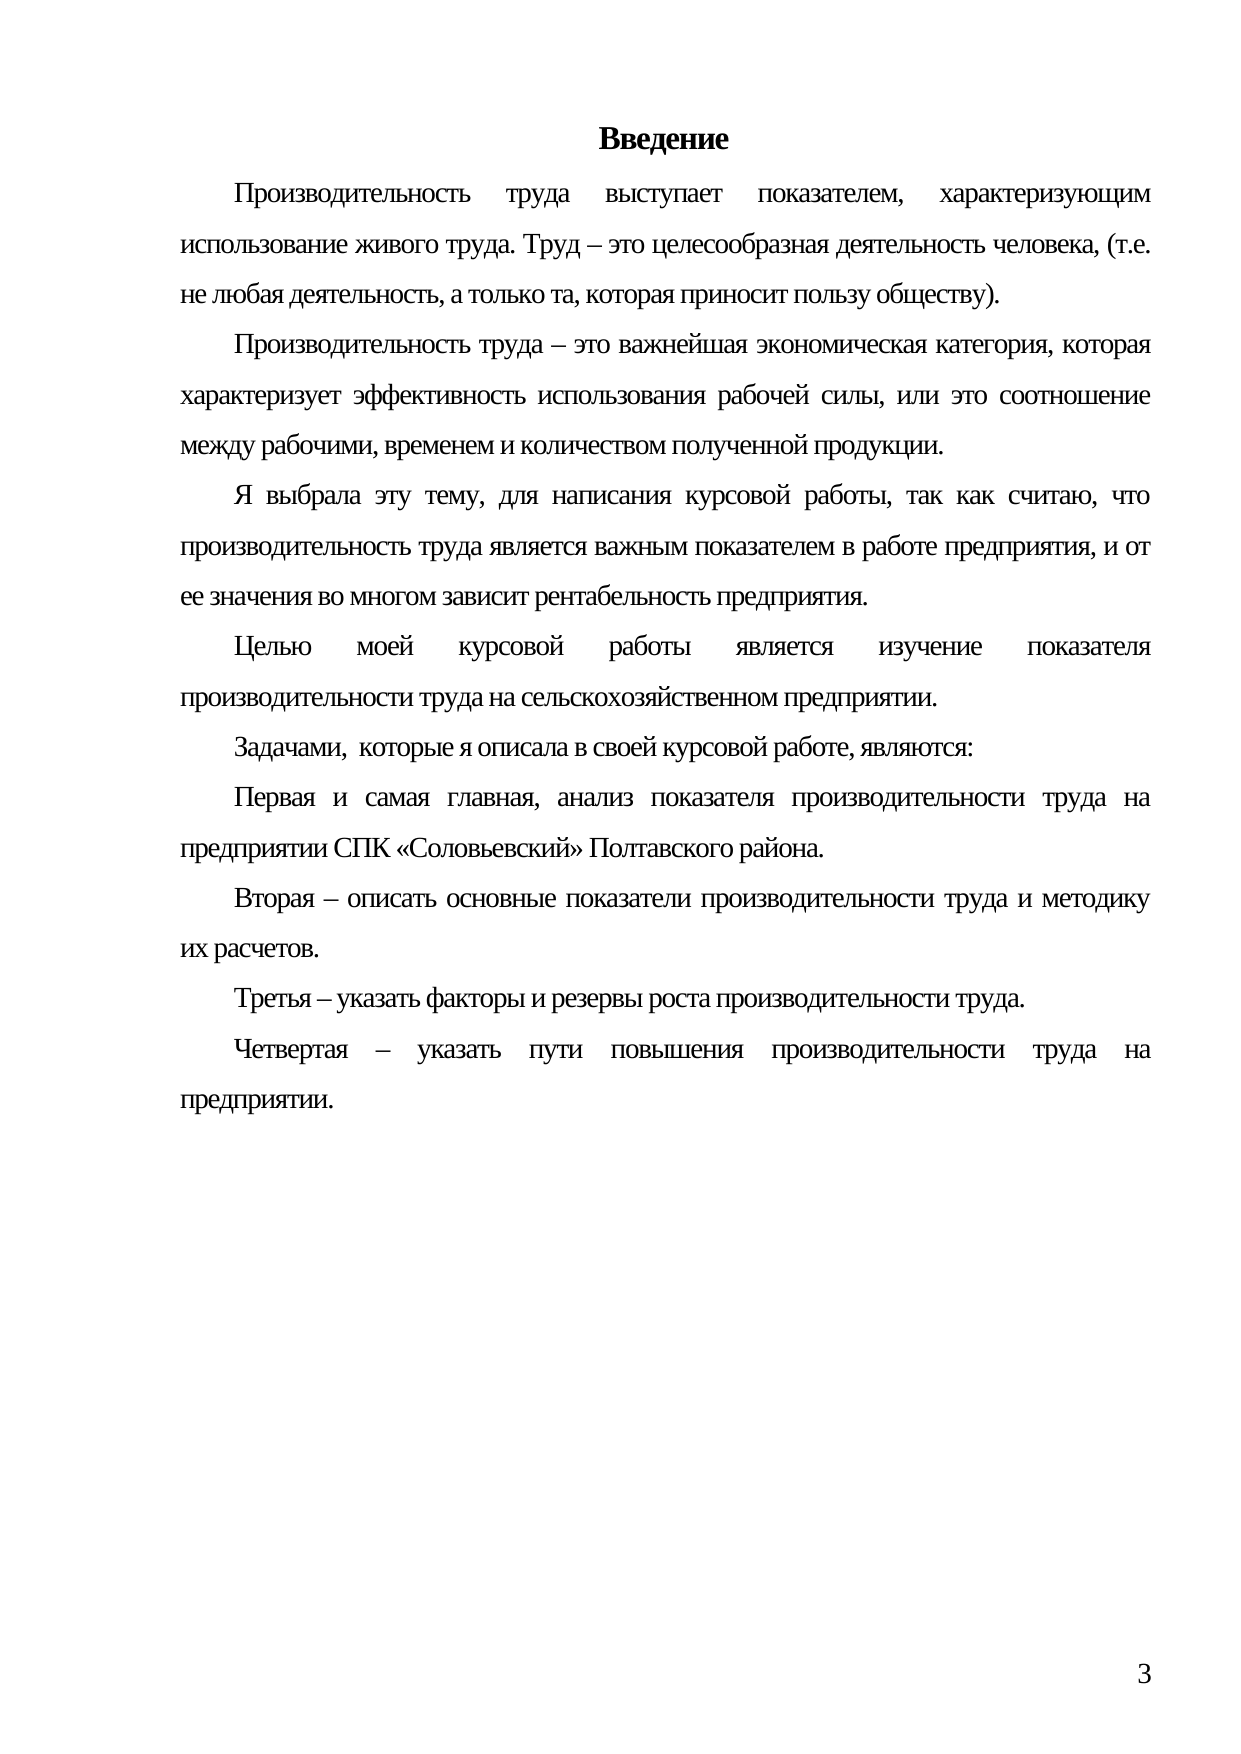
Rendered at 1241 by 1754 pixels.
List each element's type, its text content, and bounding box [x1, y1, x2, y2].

text Четвертая – указать пути повышения производительности труда на предприятии. [180, 1031, 1152, 1115]
text Производительность труда – это важнейшая экономическая категория, которая характеризует эффективность использования рабочей силы, или это соотношение между рабочими, временем и количеством полученной продукции. [180, 327, 1152, 461]
text Производительность труда выступает показателем, характеризующим использование живого труда. Труд – это целесообразная деятельность человека, (т.е. не любая деятельность, а только та, которая приносит пользу обществу). [180, 176, 1152, 310]
text Третья – указать факторы и резервы роста производительности труда. [180, 981, 1152, 1014]
text Введение [177, 118, 1152, 156]
text Вторая – описать основные показатели производительности труда и методику их расчетов. [180, 880, 1152, 964]
text Первая и самая главная, анализ показателя производительности труда на предприятии СПК «Соловьевский» Полтавского района. [180, 779, 1152, 863]
text Целью моей курсовой работы является изучение показателя производительности труда на сельскохозяйственном предприятии. [180, 628, 1152, 712]
text Я выбрала эту тему, для написания курсовой работы, так как считаю, что производительность труда является важным показателем в работе предприятия, и от ее значения во многом зависит рентабельность предприятия. [180, 477, 1152, 612]
text Задачами, которые я описала в своей курсовой работе, являются: [180, 729, 1152, 763]
